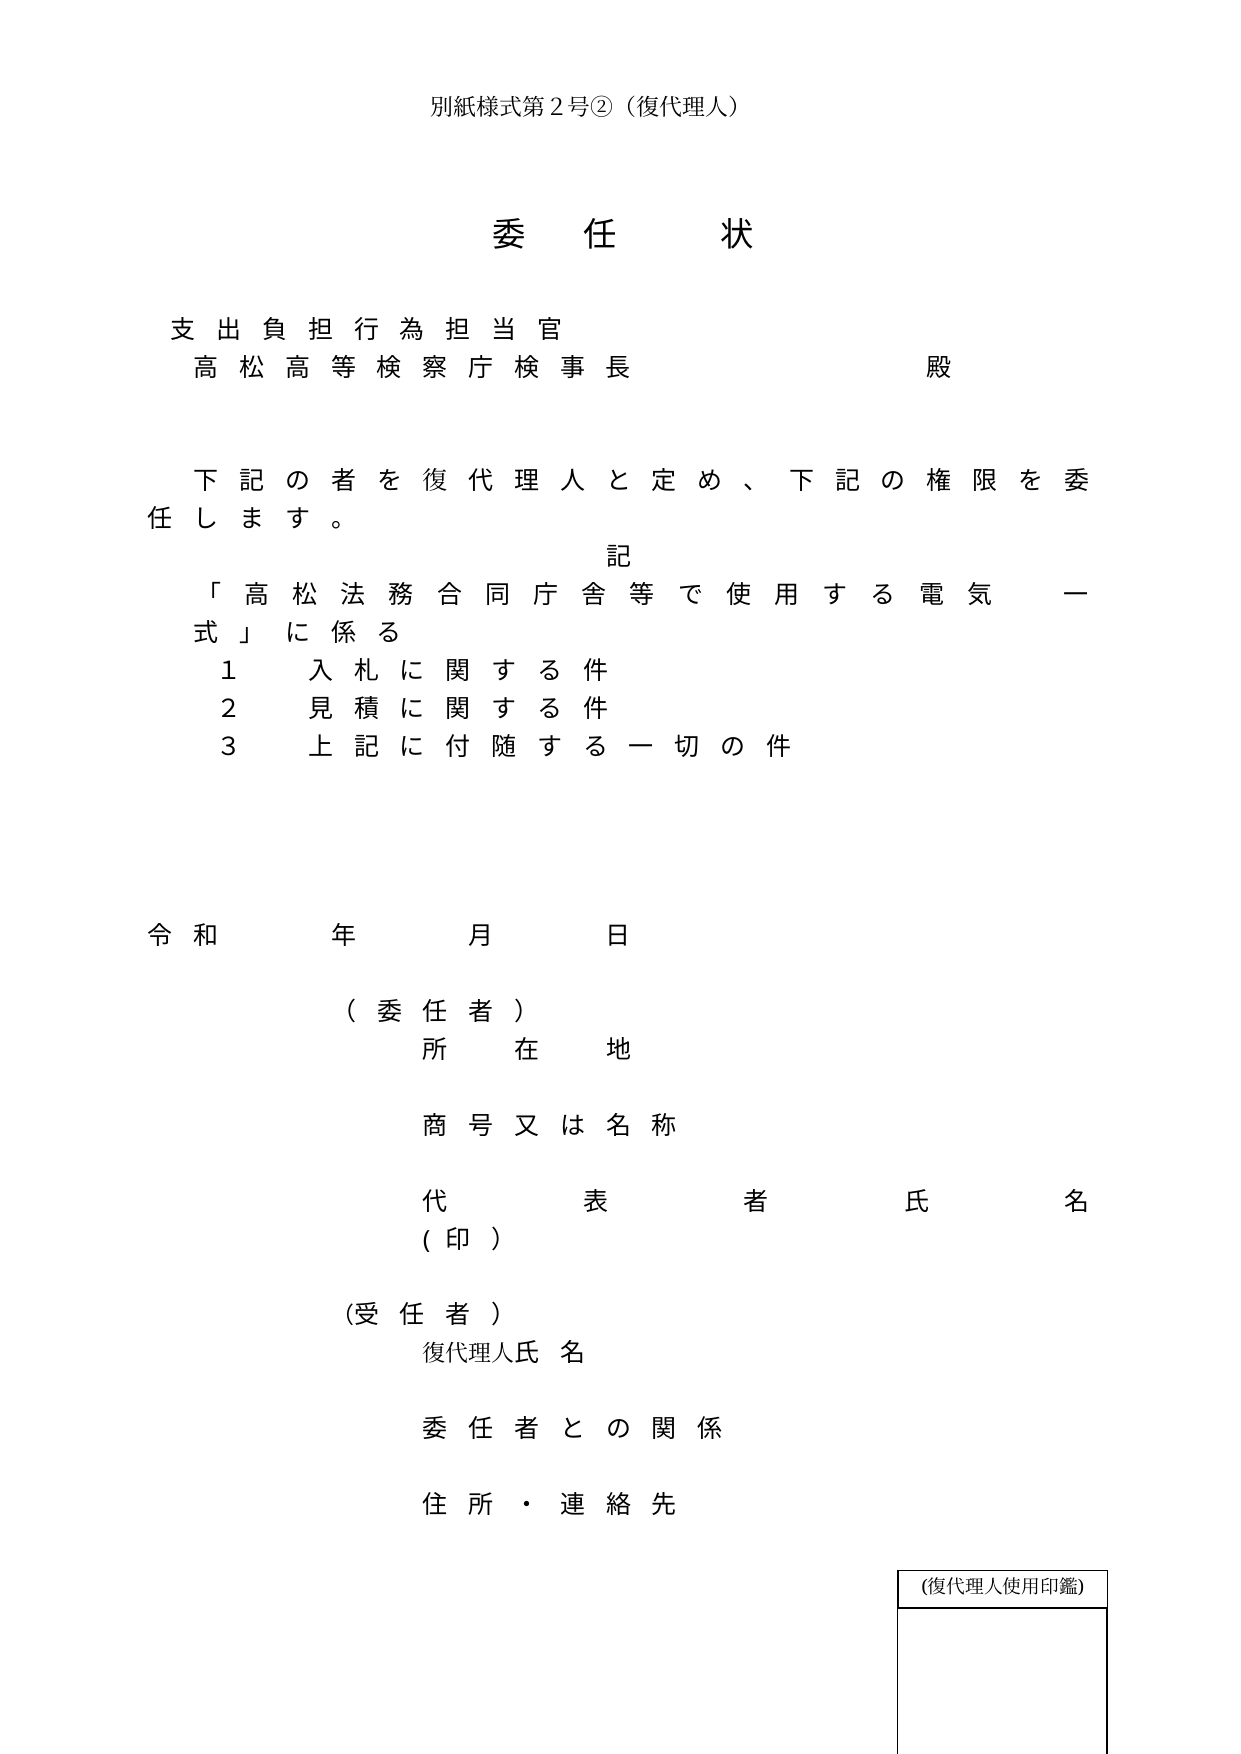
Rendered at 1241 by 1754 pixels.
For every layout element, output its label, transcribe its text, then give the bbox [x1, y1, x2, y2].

text 高松高等検察庁検事長 殿 [193, 346, 1110, 384]
text 委任者との関係 [423, 1408, 1110, 1446]
text １ 入札に関する件 [205, 649, 1110, 687]
text （受任者） [239, 1294, 1110, 1332]
text 支出負担行為担当官 [171, 308, 1110, 346]
text 住所・連絡先 [423, 1484, 1110, 1522]
text 所 在 地 [423, 1029, 1110, 1067]
text 下記の者を復代理人と定め、下記の権限を委任します。 [148, 460, 1110, 536]
text 「高松法務合同庁舎等で使用する電気 一式」に係る [148, 574, 1110, 649]
text 復代理人氏名 [423, 1332, 1110, 1370]
text 委任状 [148, 194, 1110, 270]
text 記 [148, 536, 1110, 574]
text 令和 年 月 日 [148, 915, 1110, 953]
text ３ 上記に付随する一切の件 [205, 725, 1110, 763]
text （委任者） [239, 991, 1110, 1029]
text 商号又は名称 [423, 1104, 1110, 1142]
text 代表者氏名 (印） [423, 1180, 1110, 1256]
text ２ 見積に関する件 [205, 687, 1110, 725]
